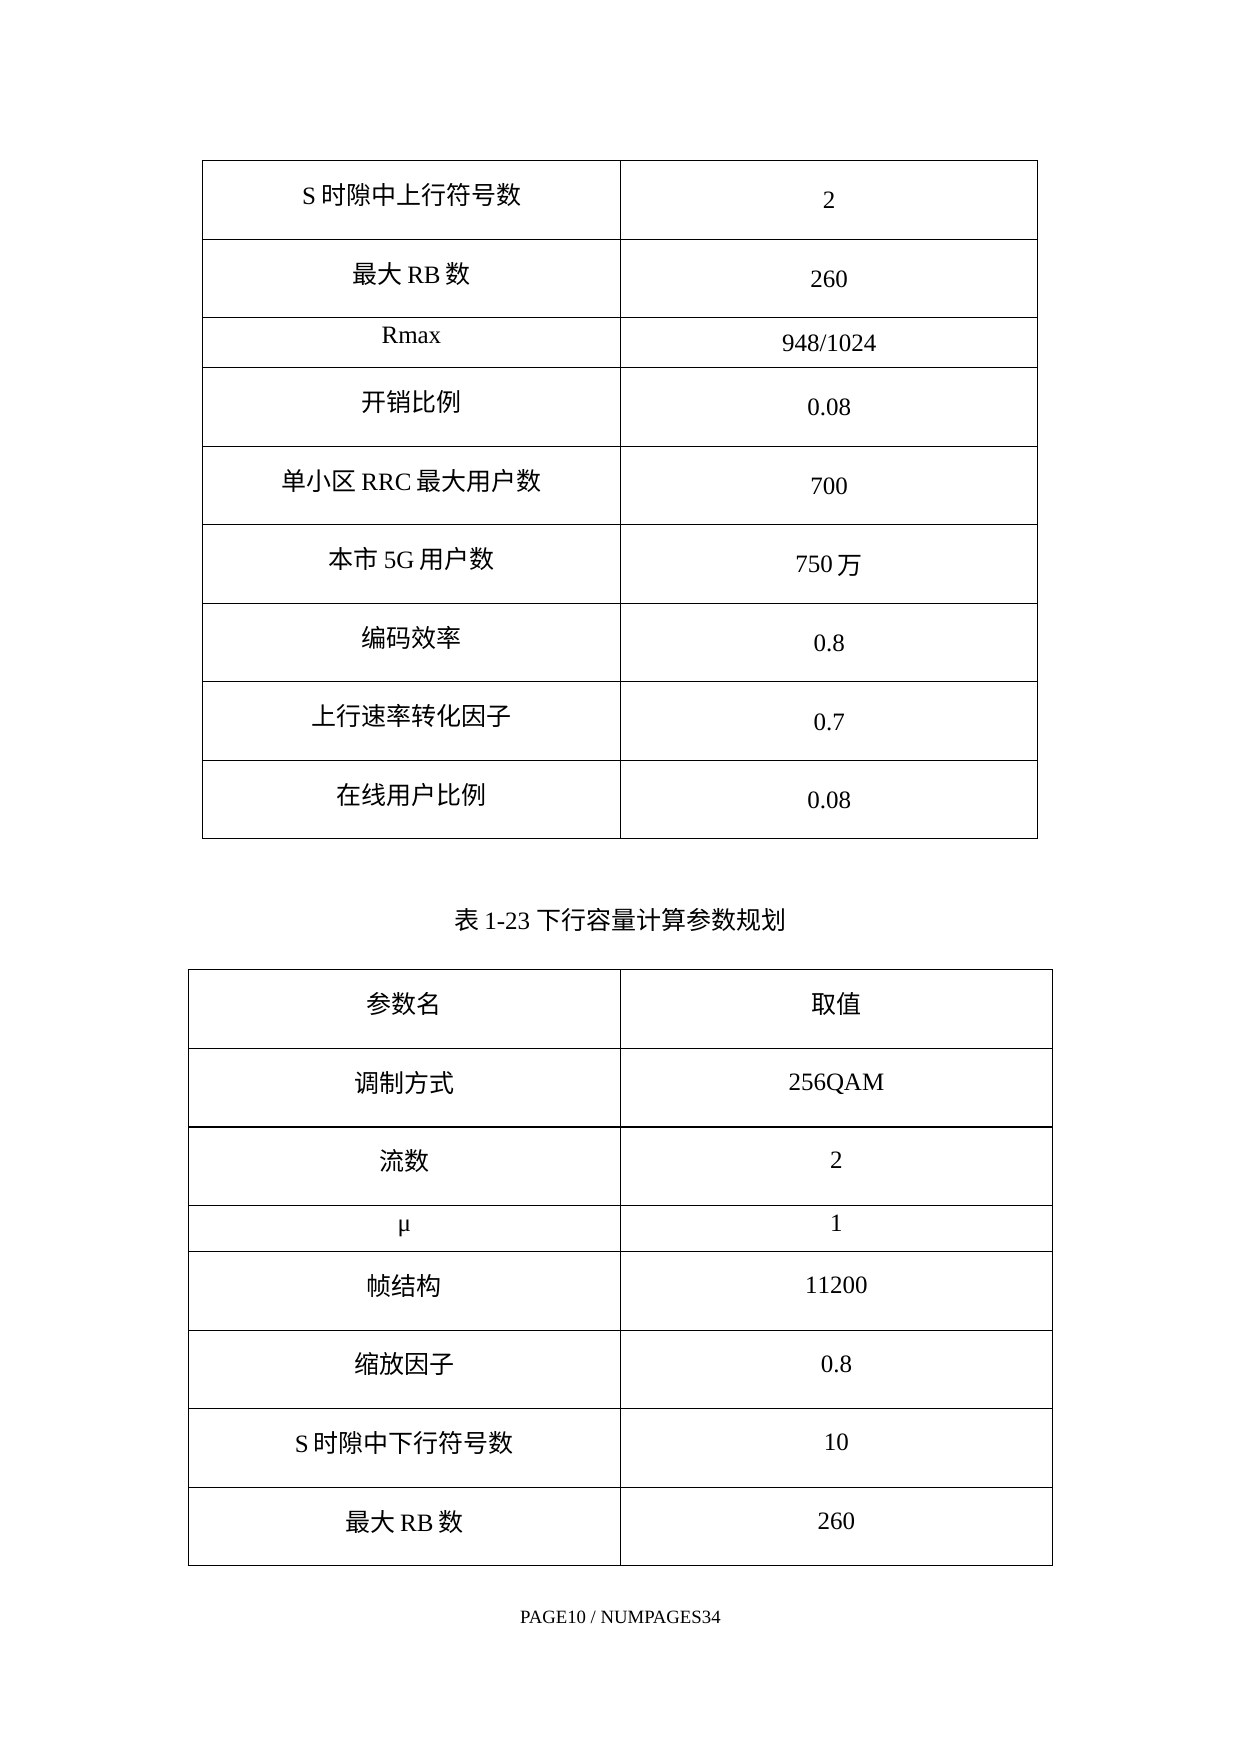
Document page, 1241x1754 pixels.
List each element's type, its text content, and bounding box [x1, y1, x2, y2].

table_cell S时隙中下行符号数 [189, 1409, 620, 1487]
table_cell 0.7 [621, 682, 1037, 760]
table_cell 0.8 [621, 1331, 1052, 1408]
table_header 取值 [621, 970, 1052, 1048]
table_cell 11200 [621, 1252, 1052, 1329]
table_cell 流数 [189, 1128, 620, 1205]
table_cell 在线用户比例 [203, 761, 620, 838]
table_cell 10 [621, 1409, 1052, 1487]
table_cell Rmax [203, 318, 620, 367]
table_cell 1 [621, 1206, 1052, 1251]
table_cell 本市5G用户数 [203, 525, 620, 603]
table_cell μ [189, 1206, 620, 1251]
table_cell 0.8 [621, 604, 1037, 681]
table_cell 948/1024 [621, 318, 1037, 367]
table_cell 260 [621, 1488, 1052, 1565]
table_cell 0.08 [621, 761, 1037, 838]
table_cell 编码效率 [203, 604, 620, 681]
table_header 参数名 [189, 970, 620, 1048]
table_cell 调制方式 [189, 1049, 620, 1126]
table_cell 2 [621, 1128, 1052, 1205]
table_cell 最大RB数 [203, 240, 620, 317]
table_cell 缩放因子 [189, 1331, 620, 1408]
table_cell 上行速率转化因子 [203, 682, 620, 760]
table_cell 750万 [621, 525, 1037, 603]
table_cell 260 [621, 240, 1037, 317]
table_cell 单小区RRC最大用户数 [203, 447, 620, 524]
text 表1-23 下行容量计算参数规划 [187, 886, 1053, 951]
table_cell 帧结构 [189, 1252, 620, 1329]
table_cell 0.08 [621, 368, 1037, 446]
table_cell 最大RB数 [189, 1488, 620, 1565]
table_cell S时隙中上行符号数 [203, 161, 620, 239]
table_cell 256QAM [621, 1049, 1052, 1126]
table_cell 开销比例 [203, 368, 620, 446]
table_cell 2 [621, 161, 1037, 239]
table_cell 700 [621, 447, 1037, 524]
